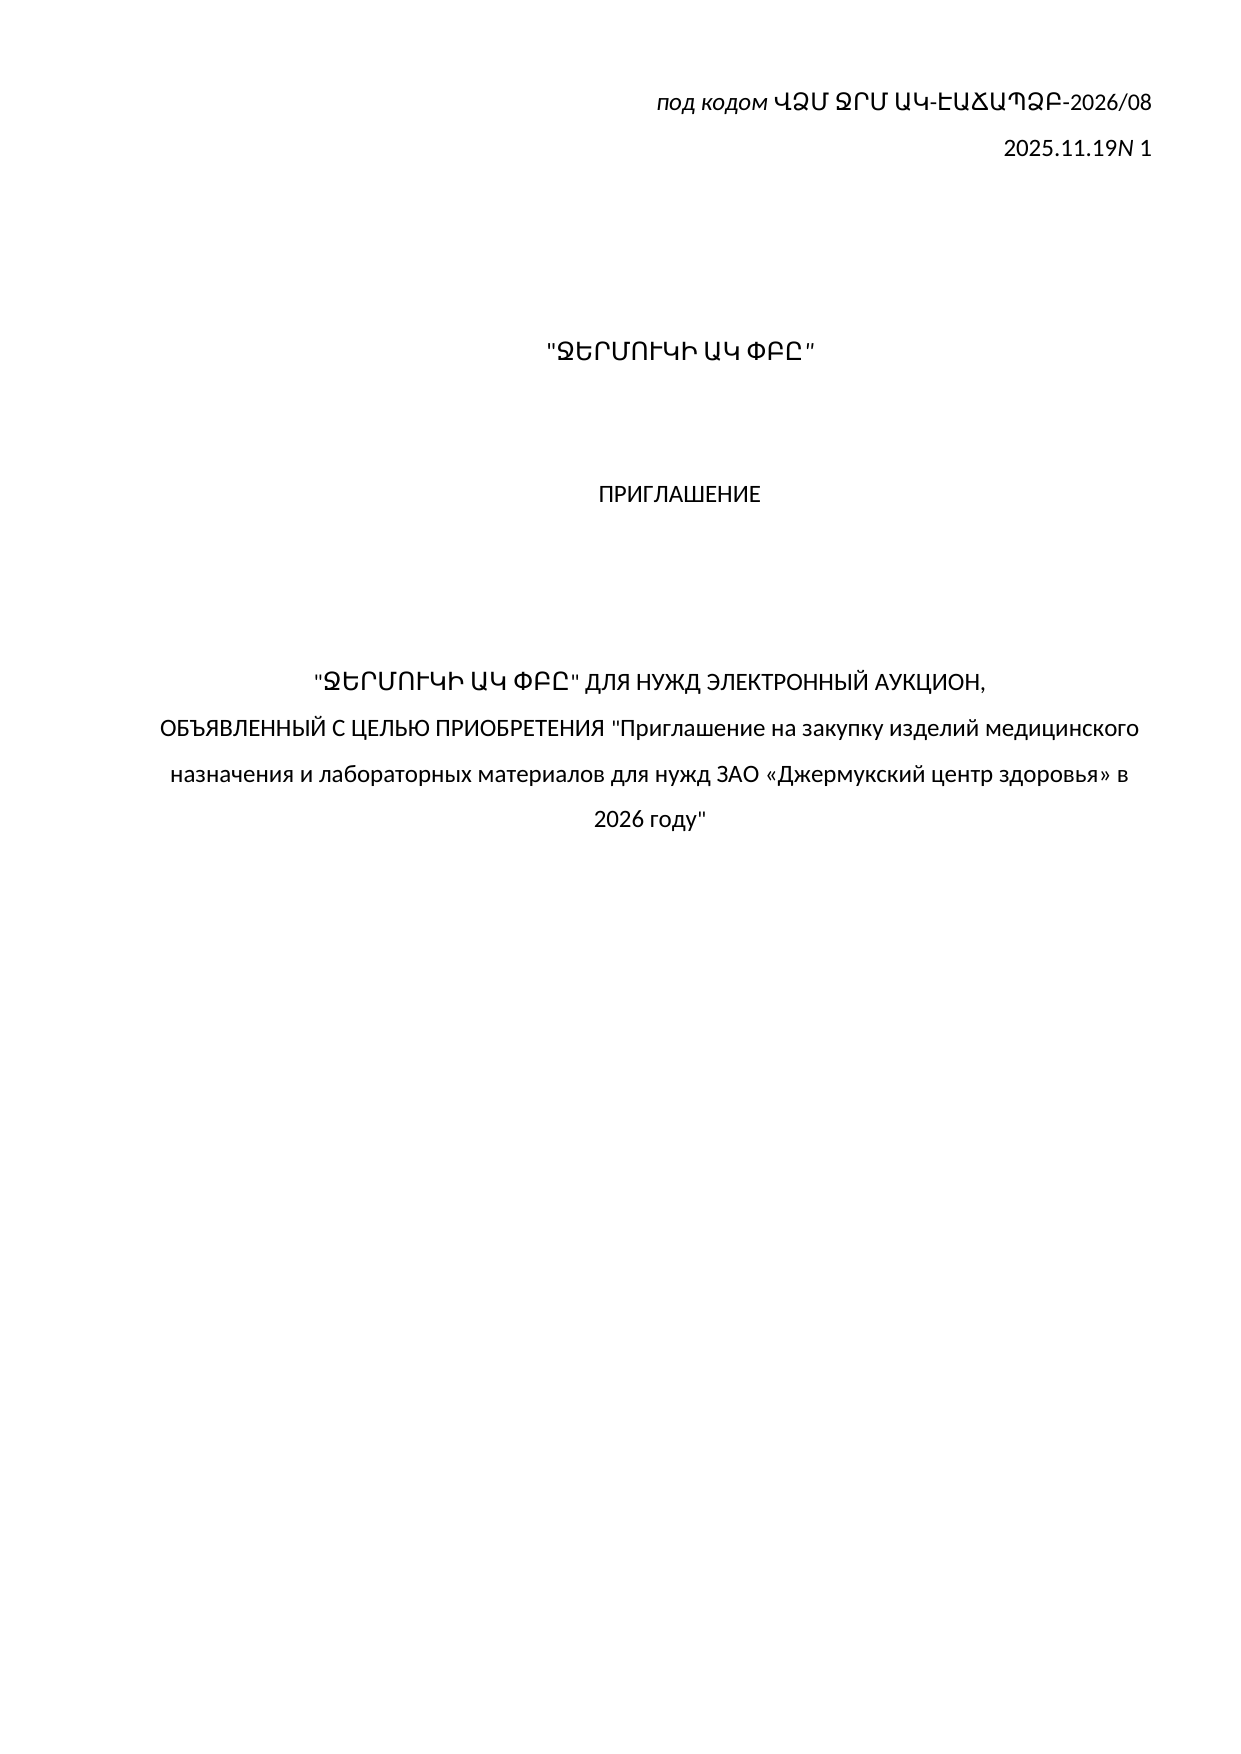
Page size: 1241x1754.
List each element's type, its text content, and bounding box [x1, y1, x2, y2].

text под кодом ՎՁՄ ՋՐՄ ԱԿ-ԷԱՃԱՊՁԲ-2026/08 2025.11.19 N 1 [148, 86, 1152, 163]
text ОБЪЯВЛЕННЫЙ С ЦЕЛЬЮ ПРИОБРЕТЕНИЯ "Приглашение на закупку изделий медицинского назначения и лабораторных материалов для нужд ЗАО «Джермукский центр здоровья» в 2026 году" [148, 712, 1152, 834]
text ПРИГЛАШЕНИЕ [148, 478, 1152, 508]
text "ՋԵՐՄՈՒԿԻ ԱԿ ՓԲԸ" [148, 336, 1152, 367]
text "ՋԵՐՄՈՒԿԻ ԱԿ ՓԲԸ" ДЛЯ НУЖД ЭЛЕКТРОННЫЙ АУКЦИОН, [148, 666, 1152, 697]
